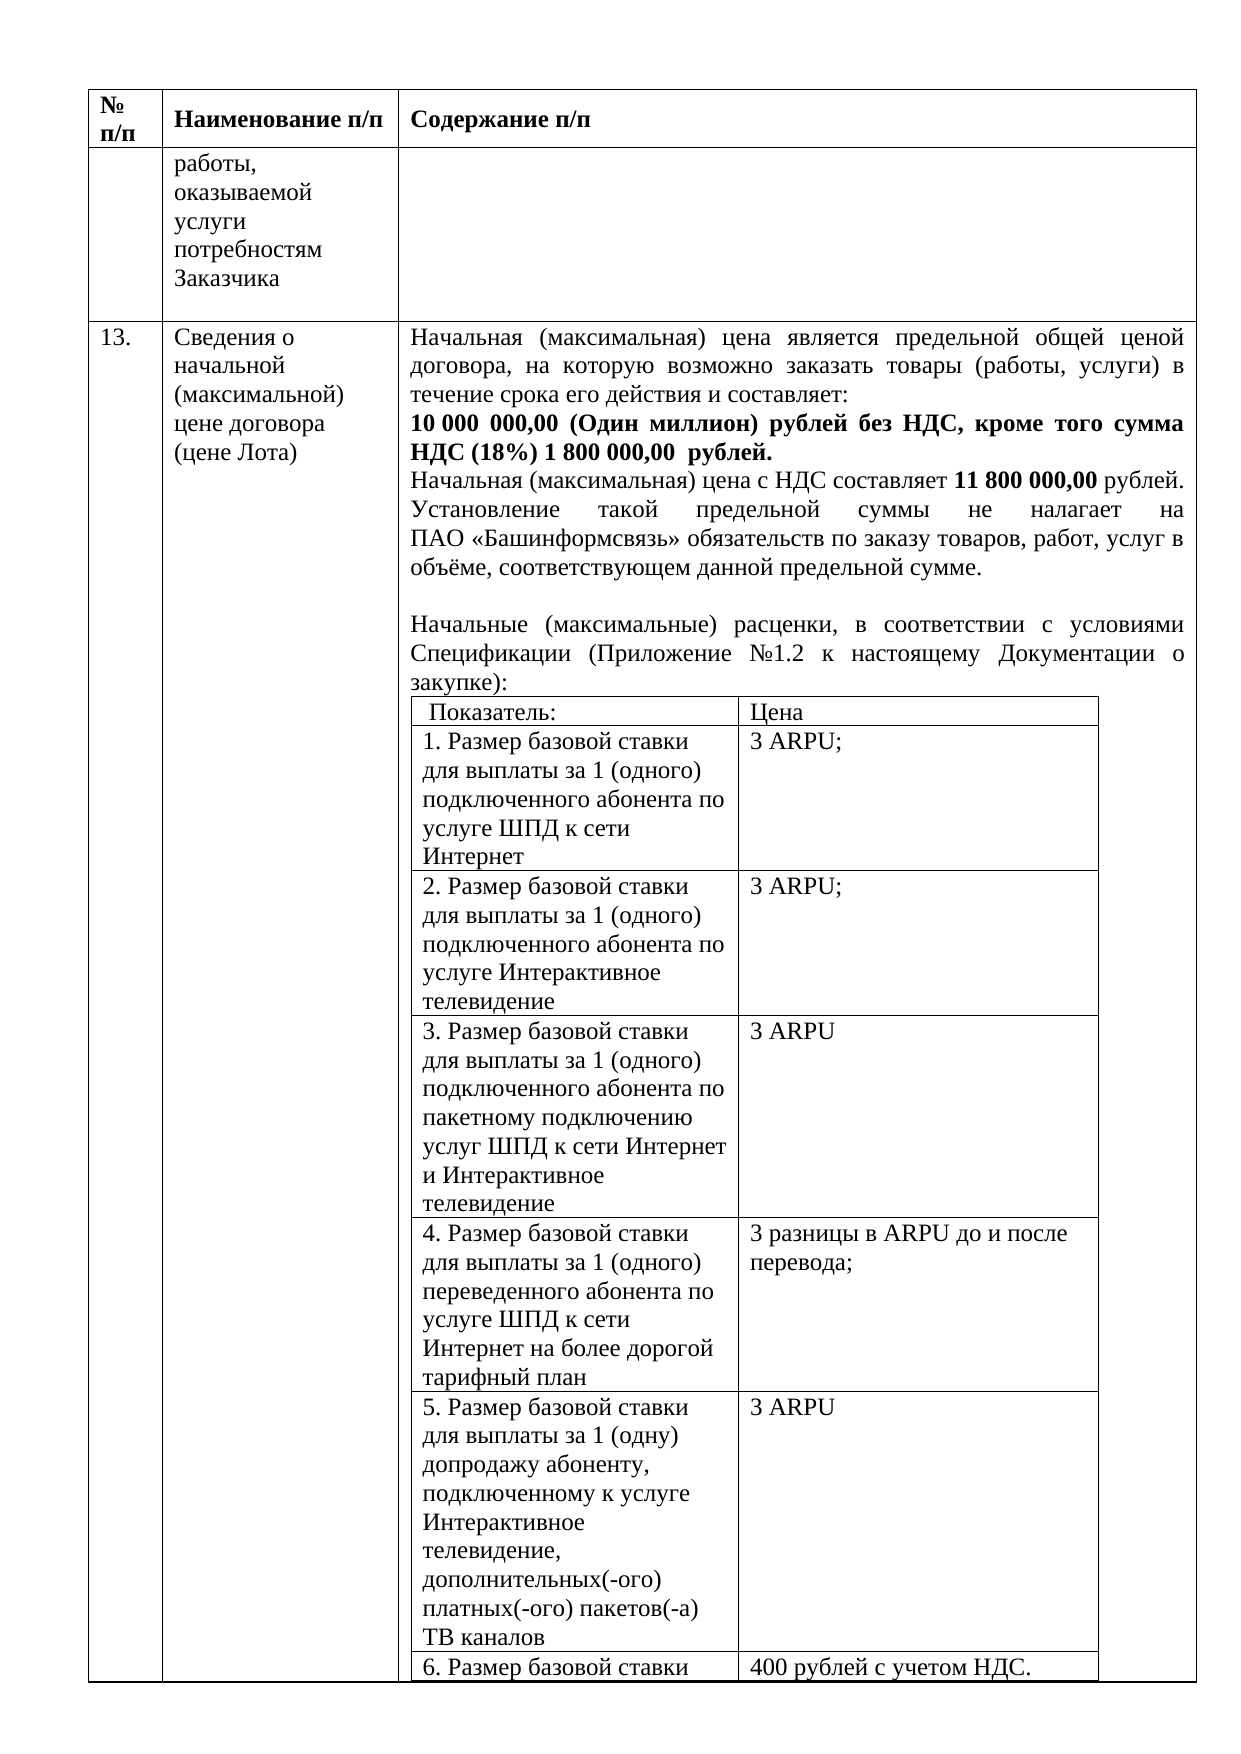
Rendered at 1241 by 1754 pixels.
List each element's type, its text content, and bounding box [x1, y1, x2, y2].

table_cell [399, 148, 1196, 321]
table_header Содержание п/п [399, 90, 1196, 147]
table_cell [163, 322, 398, 1681]
table_header № п/п [89, 90, 162, 147]
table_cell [399, 322, 1196, 1681]
table_cell [89, 148, 162, 321]
table_header Наименование п/п [163, 90, 398, 147]
table_cell [89, 322, 162, 1681]
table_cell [163, 148, 398, 321]
